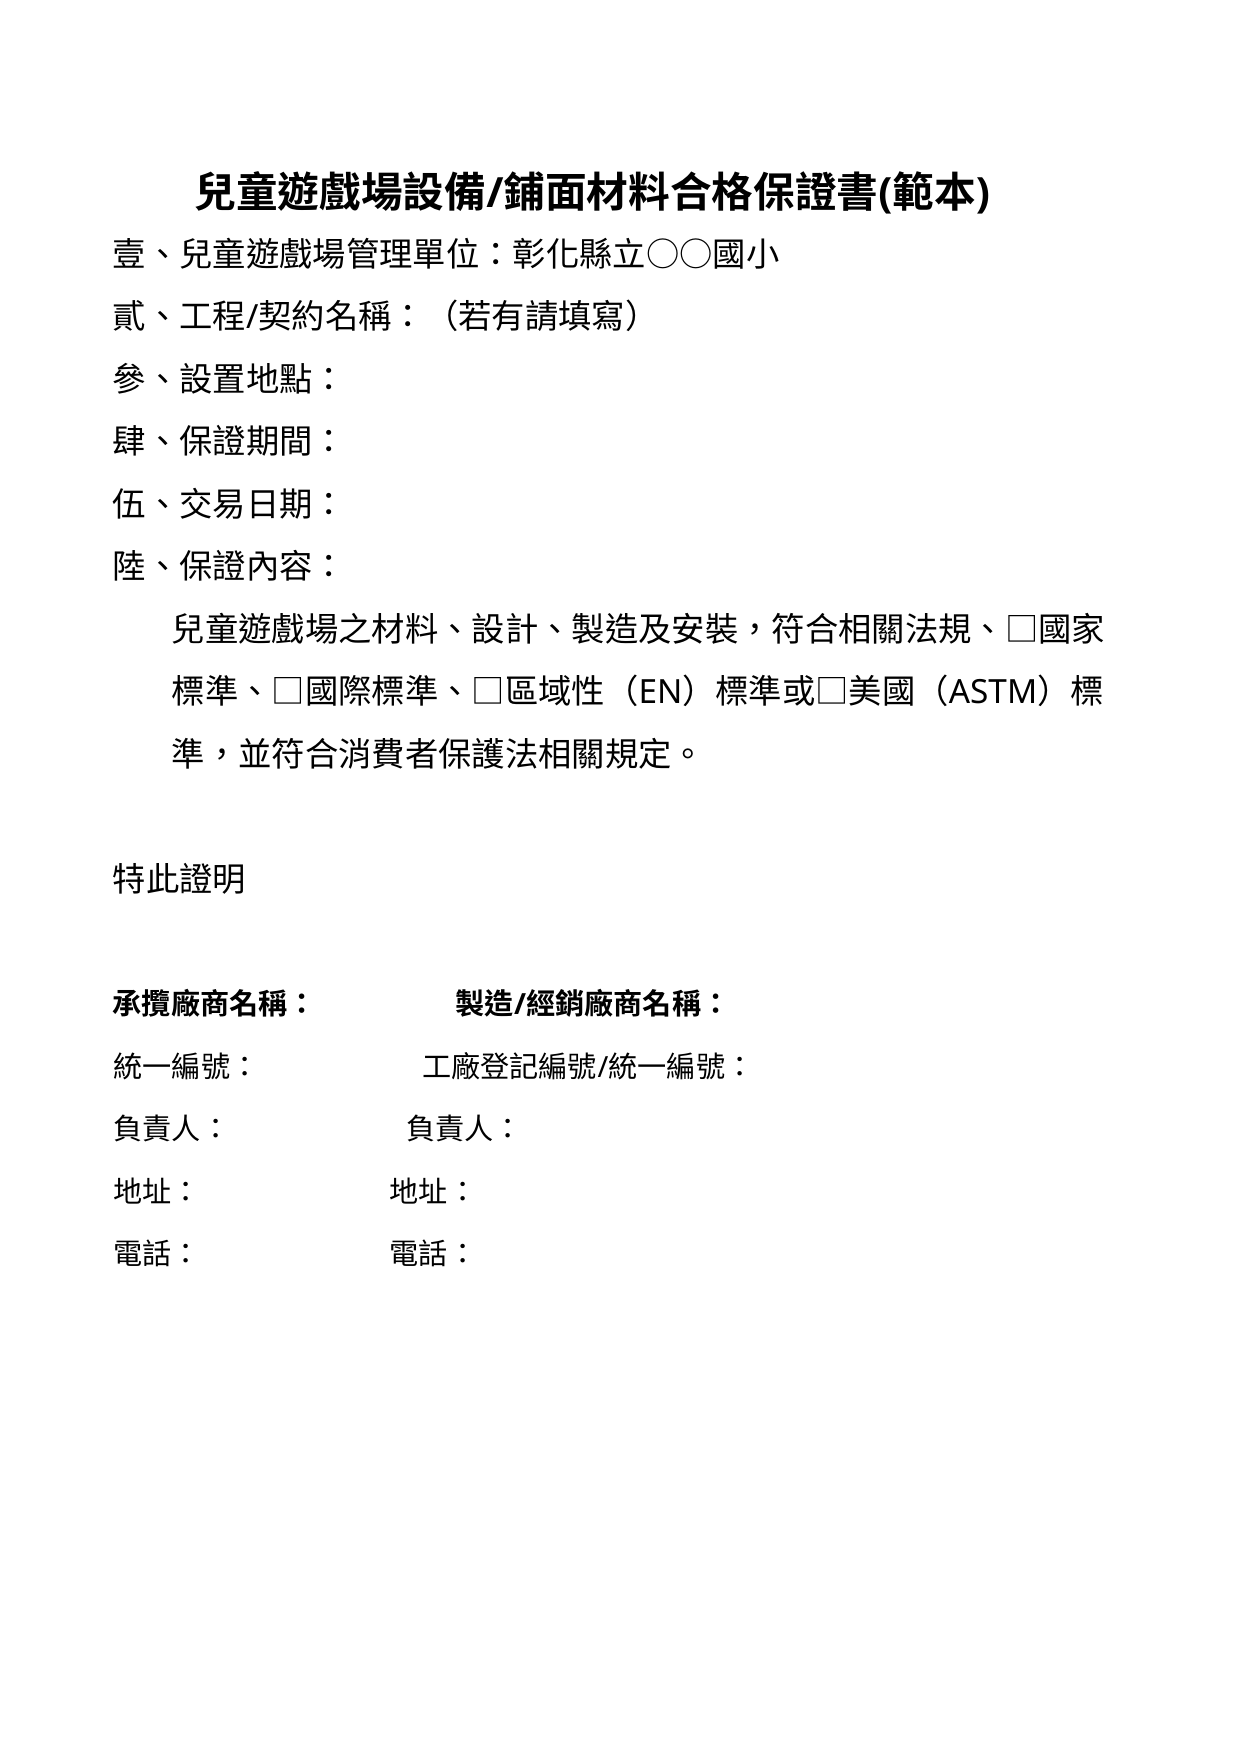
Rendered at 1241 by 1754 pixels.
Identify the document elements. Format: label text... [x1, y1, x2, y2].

text 伍、交易日期： [112, 471, 1236, 533]
text 負責人： 負責人： [112, 1096, 1142, 1158]
text 參、設置地點： [112, 346, 1236, 408]
text 特此證明 [112, 846, 1142, 908]
text 兒童遊戲場之材料、設計、製造及安裝，符合相關法規、□國家標準、□國際標準、□區域性（EN）標準或□美國（ASTM）標準，並符合消費者保護法相關規定。 [171, 596, 1128, 783]
text 貳、工程/契約名稱：（若有請填寫） [112, 283, 1236, 346]
text 電話： 電話： [112, 1221, 1142, 1283]
text 陸、保證內容： [112, 533, 1236, 596]
text 統一編號： 工廠登記編號/統一編號： [112, 1033, 1142, 1096]
text 壹、兒童遊戲場管理單位：彰化縣立○○國小 [112, 221, 1236, 283]
text 肆、保證期間： [112, 408, 1236, 471]
text 地址： 地址： [112, 1158, 1142, 1221]
text 承攬廠商名稱： 製造/經銷廠商名稱： [112, 971, 1142, 1033]
text 兒童遊戲場設備/鋪面材料合格保證書(範本) [112, 158, 1071, 221]
